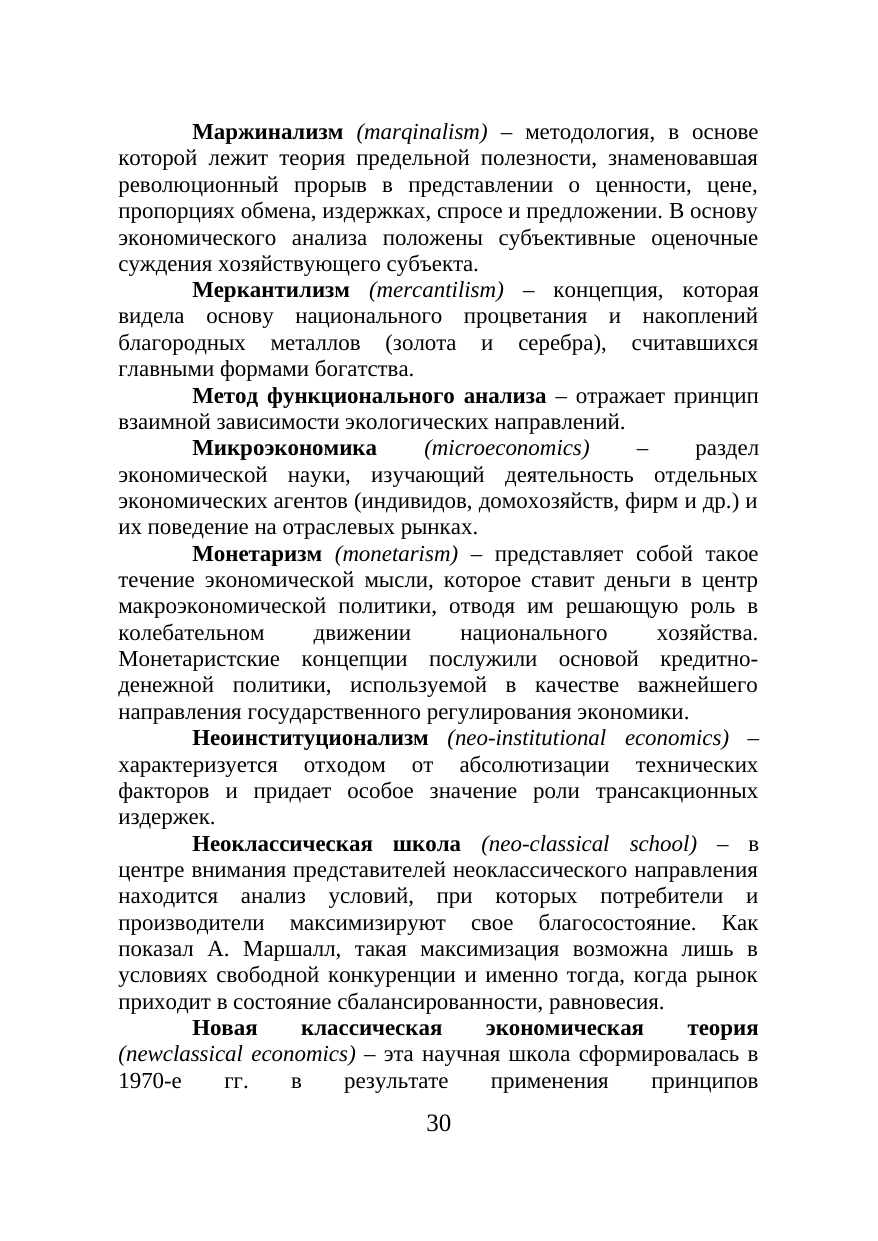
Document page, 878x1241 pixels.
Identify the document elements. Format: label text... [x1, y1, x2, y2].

text Метод функционального анализа – отражает принцип взаимной зависимости экологических направлений. [118, 382, 759, 434]
text Микроэкономика (microeconomics) – раздел экономической науки, изучающий деятельность отдельных экономических агентов (индивидов, домохозяйств, фирм и др.) и их поведение на отраслевых рынках. [118, 434, 759, 540]
text Неоинституционализм (neo-institutional economics) – характеризуется отходом от абсолютизации технических факторов и придает особое значение роли трансакционных издержек. [118, 724, 759, 830]
text Монетаризм (monetarism) – представляет собой такое течение экономической мысли, которое ставит деньги в центр макроэкономической политики, отводя им решающую роль в колебательном движении национального хозяйства. Монетаристские концепции послужили основой кредитно-денежной политики, используемой в качестве важнейшего направления государственного регулирования экономики. [118, 540, 759, 724]
text Маржинализм (marqinalism) – методология, в основе которой лежит теория предельной полезности, знаменовавшая революционный прорыв в представлении о ценности, цене, пропорциях обмена, издержках, спросе и предложении. В основу экономического анализа положены субъективные оценочные суждения хозяйствующего субъекта. [118, 118, 759, 276]
text Меркантилизм (mercantilism) – концепция, которая видела основу национального процветания и накоплений благородных металлов (золота и серебра), считавшихся главными формами богатства. [118, 276, 759, 382]
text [118, 1014, 759, 1093]
text Неоклассическая школа (neo-classical school) – в центре внимания представителей неоклассического направления находится анализ условий, при которых потребители и производители максимизируют свое благосостояние. Как показал А. Маршалл, такая максимизация возможна лишь в условиях свободной конкуренции и именно тогда, когда рынок приходит в состояние сбалансированности, равновесия. [118, 830, 759, 1014]
